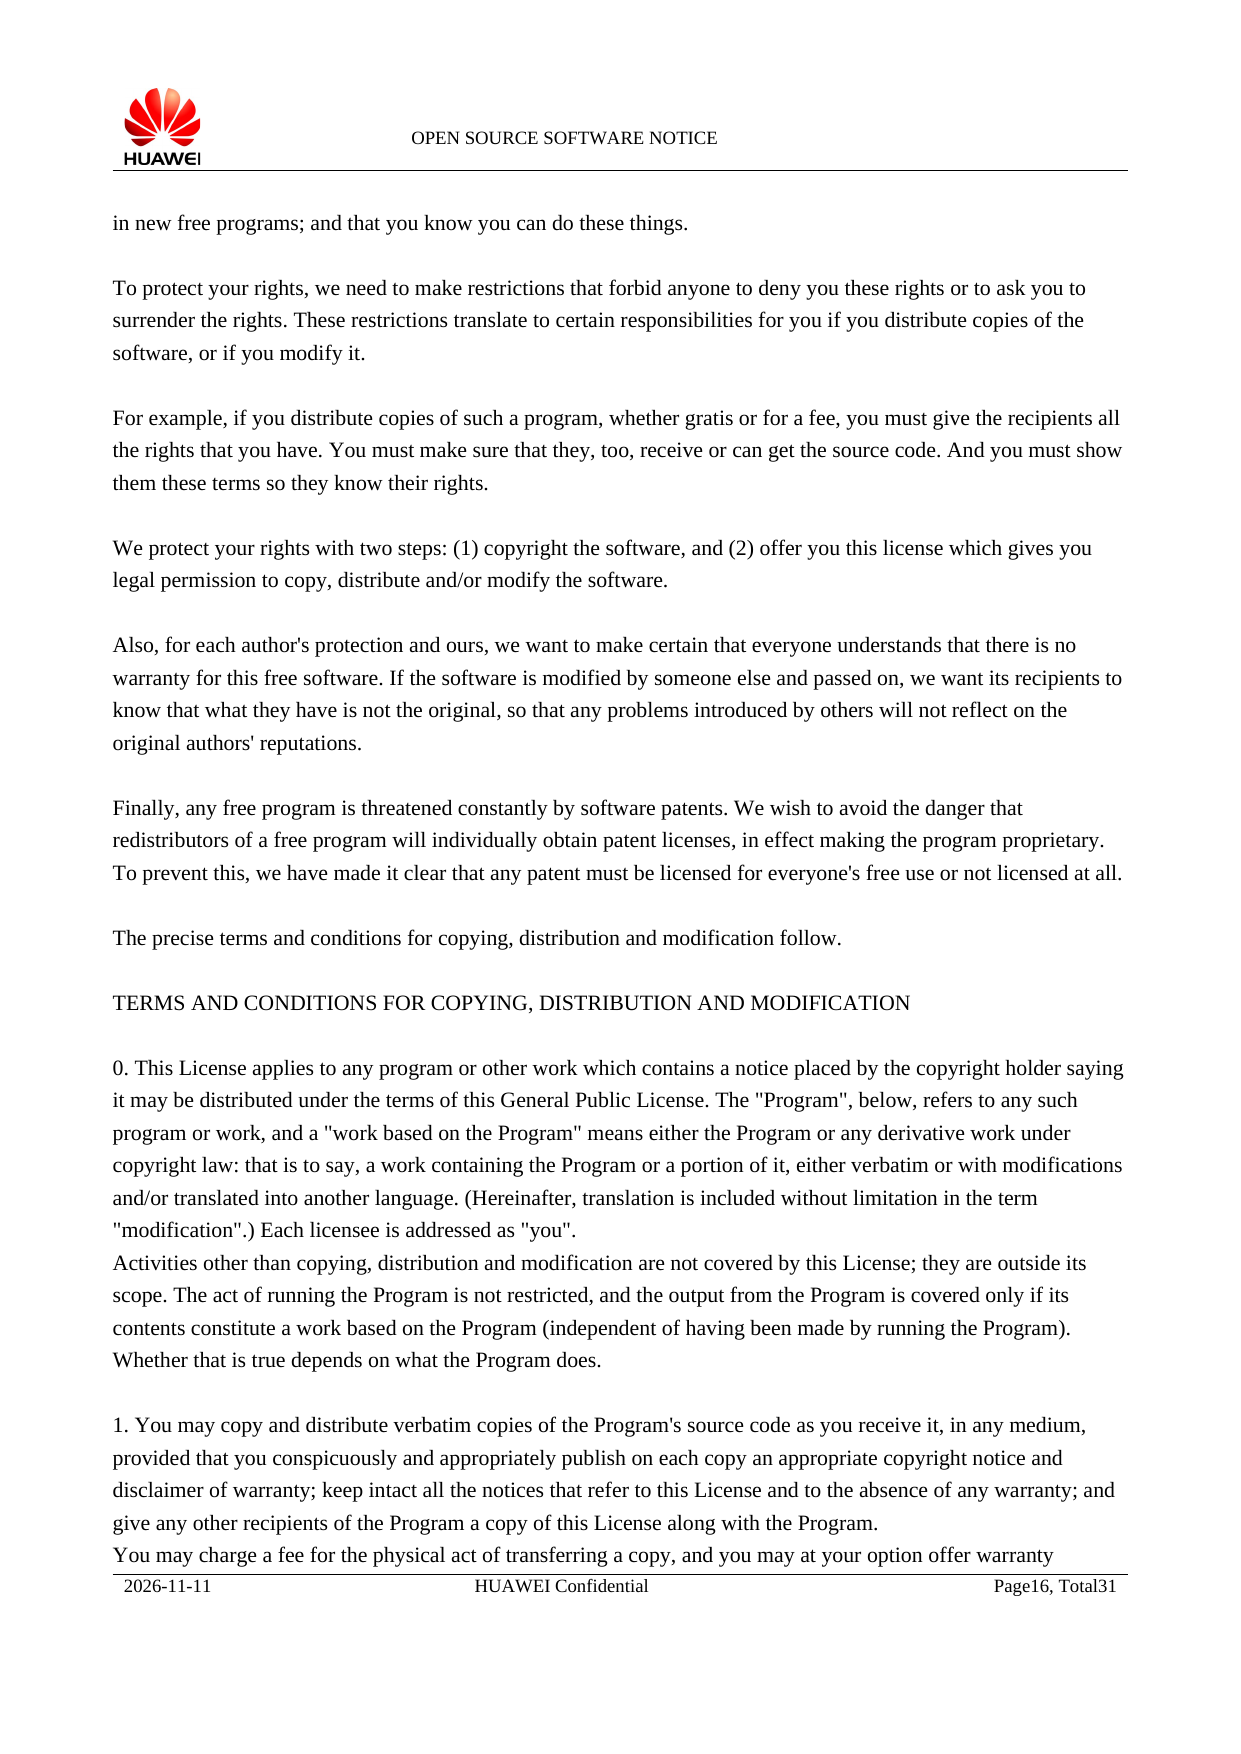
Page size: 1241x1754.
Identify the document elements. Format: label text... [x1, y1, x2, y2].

picture [124, 88, 201, 165]
